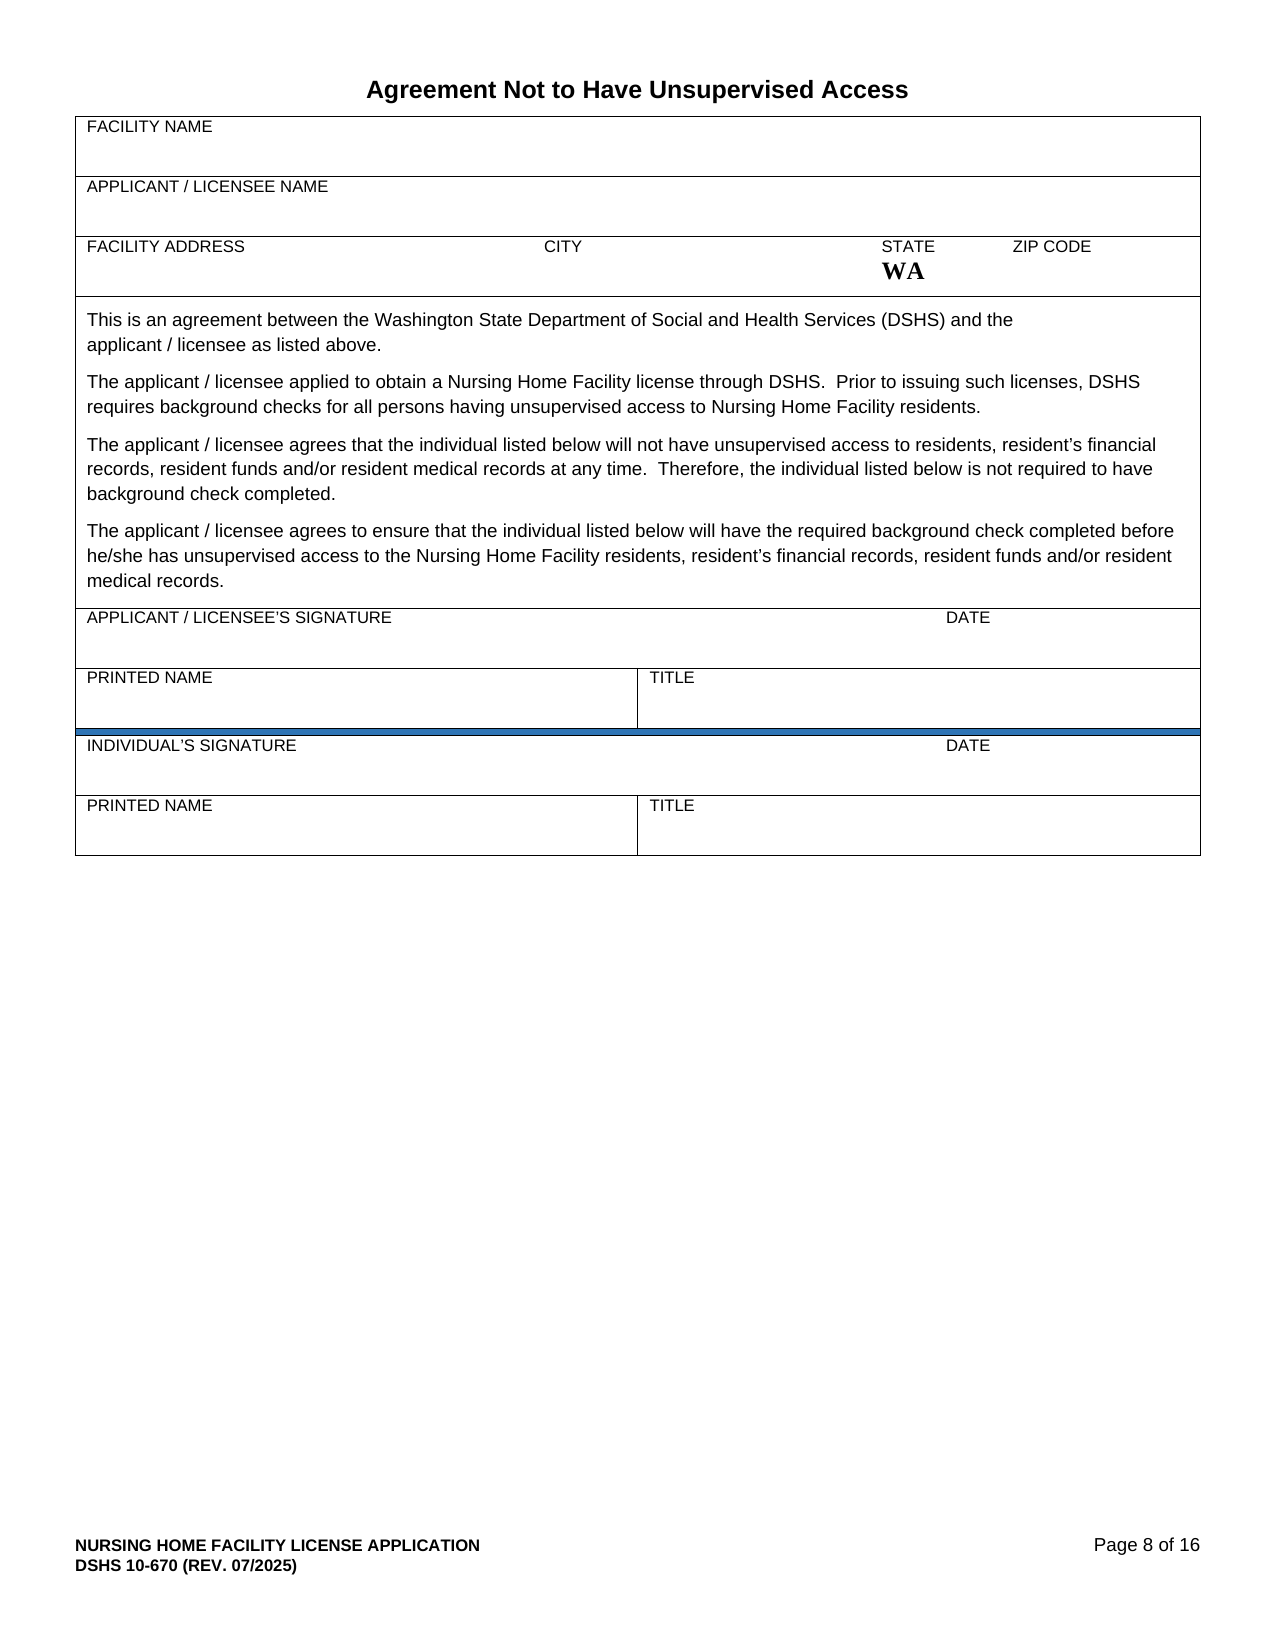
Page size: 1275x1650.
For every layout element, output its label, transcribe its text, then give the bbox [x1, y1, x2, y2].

table_cell TITLE [638, 669, 1200, 728]
table_cell PRINTED NAME [76, 796, 637, 855]
table_cell TITLE [638, 796, 1200, 855]
table_cell FACILITY NAME [76, 117, 1200, 176]
table_cell PRINTED NAME [76, 669, 637, 728]
table_cell APPLICANT / LICENSEE NAME [76, 177, 1200, 236]
table_cell This is an agreement between the Washington State Department of Social and Health Services (DSHS) and the applicant / licensee as listed above. The applicant / licensee applied to obtain a Nursing Home Facility license through DSHS. Prior to issuing such licenses, DSHS requires background checks for all persons having unsupervised access to Nursing Home Facility residents. The applicant / licensee agrees that the individual listed below will not have unsupervised access to residents, resident’s financial records, resident funds and/or resident medical records at any time. Therefore, the individual listed below is not required to have background check completed. The applicant / licensee agrees to ensure that the individual listed below will have the required background check completed before he/she has unsupervised access to the Nursing Home Facility residents, resident’s financial records, resident funds and/or resident medical records. [76, 297, 1200, 608]
table_cell FACILITY ADDRESS CITY STATE ZIP CODE WA [76, 237, 1200, 296]
table_header Agreement Not to Have Unsupervised Access [75, 75, 1200, 116]
table_cell APPLICANT / LICENSEE’S SIGNATURE DATE [76, 609, 1200, 668]
table_cell [76, 729, 1200, 735]
table_cell INDIVIDUAL’S SIGNATURE DATE [76, 736, 1200, 795]
